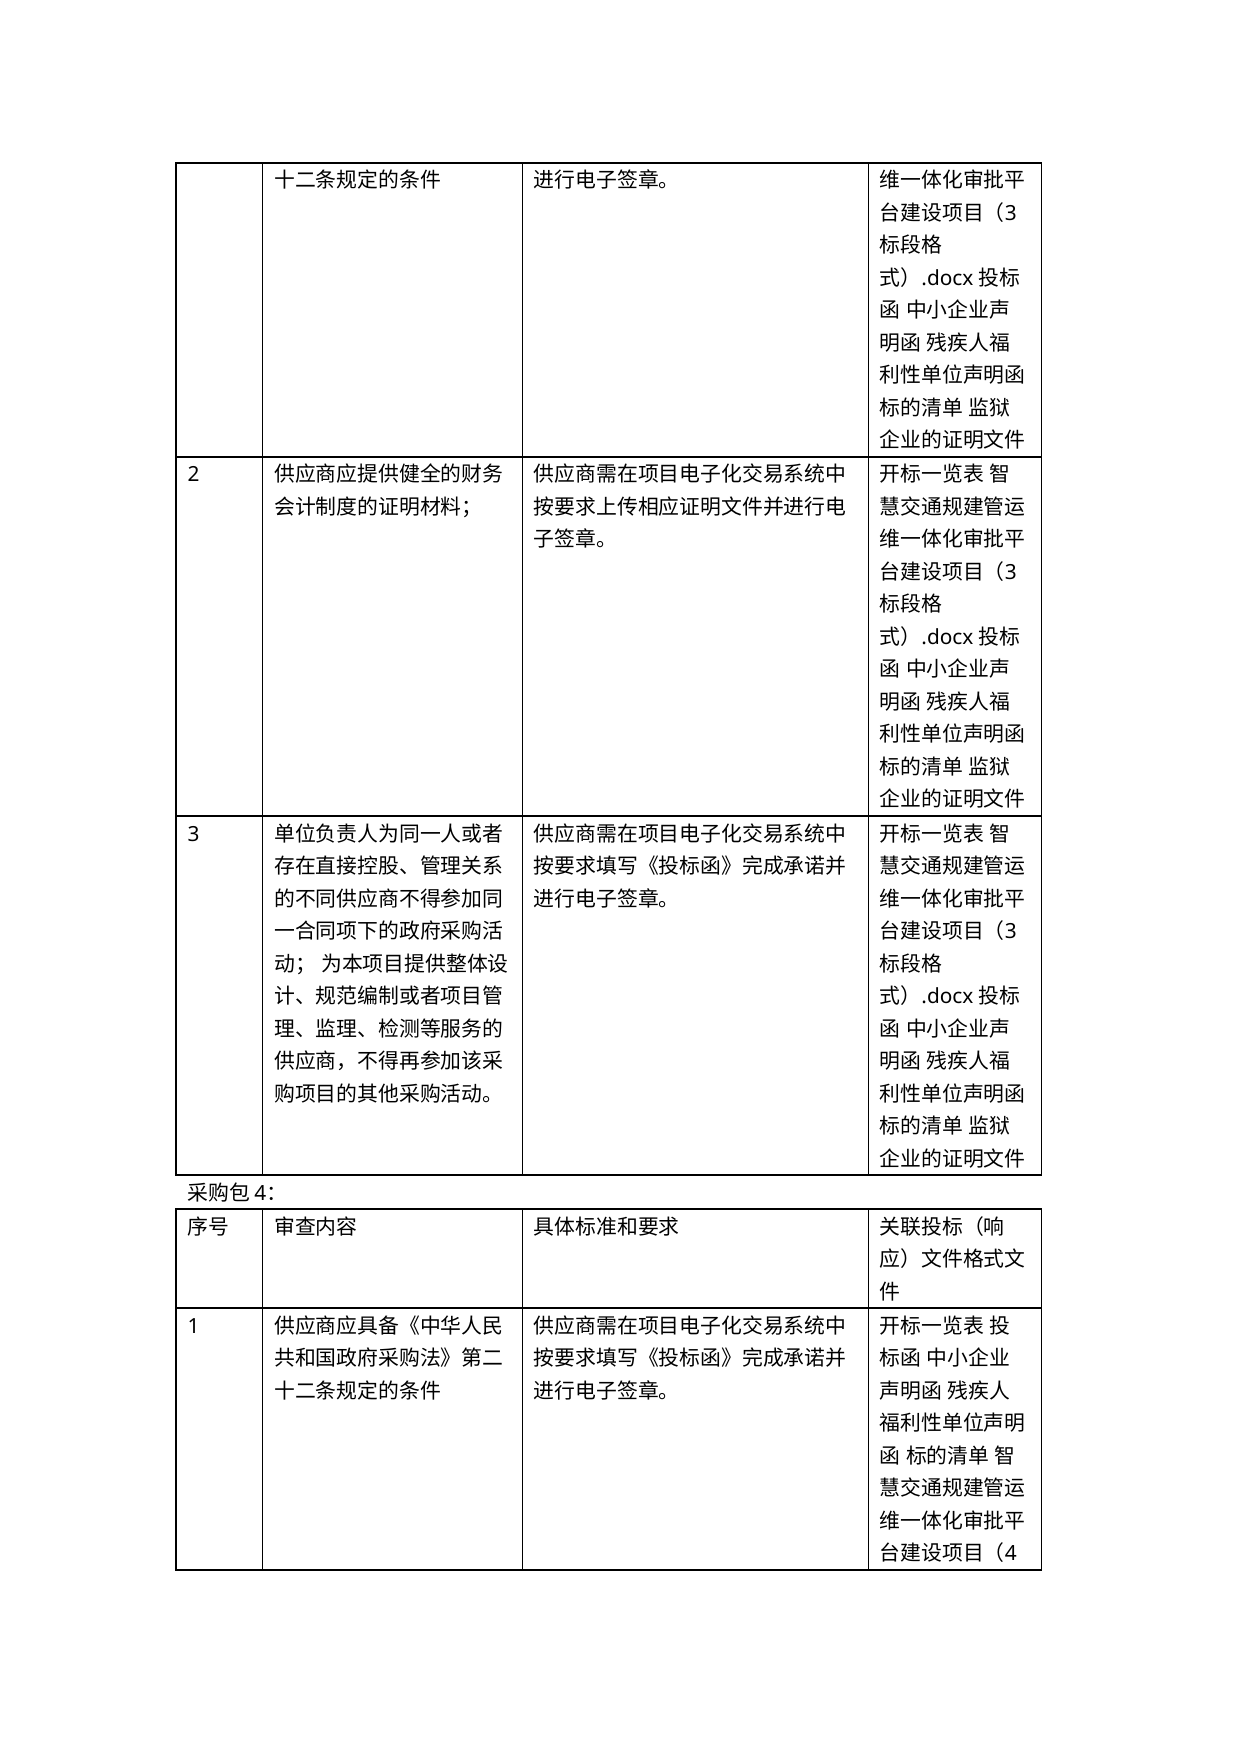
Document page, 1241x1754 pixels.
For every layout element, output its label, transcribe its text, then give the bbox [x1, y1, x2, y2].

table_header 具体标准和要求 [523, 1210, 868, 1307]
table_cell 供应商需在项目电子化交易系统中按要求上传相应证明文件并进行电子签章。 [523, 458, 868, 815]
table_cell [523, 164, 868, 456]
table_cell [523, 1309, 868, 1569]
table_cell 1 [177, 164, 262, 456]
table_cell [869, 458, 1041, 815]
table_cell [263, 164, 522, 456]
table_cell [869, 1309, 1041, 1569]
table_cell 3 [177, 817, 262, 1174]
table_cell 开标一览表 智慧交通规建管运维一体化审批平台建设项目（3标段格式）.docx 投标函 中小企业声明函 残疾人福利性单位声明函 标的清单 监狱企业的证明文件 [869, 817, 1041, 1174]
table_cell 单位负责人为同一人或者存在直接控股、管理关系的不同供应商不得参加同一合同项下的政府采购活动； 为本项目提供整体设计、规范编制或者项目管理、监理、检测等服务的供应商，不得再参加该采购项目的其他采购活动。 [263, 817, 522, 1174]
table_header 关联投标（响应）文件格式文件 [869, 1210, 1041, 1307]
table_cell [263, 1309, 522, 1569]
table_cell 供应商需在项目电子化交易系统中按要求填写《投标函》完成承诺并进行电子签章。 [523, 817, 868, 1174]
table_cell 供应商应提供健全的财务会计制度的证明材料； [263, 458, 522, 815]
table_header 序号 [177, 1210, 262, 1307]
table_cell 2 [177, 458, 262, 815]
table_header 审查内容 [263, 1210, 522, 1307]
text 采购包4： [187, 1176, 1053, 1208]
table_cell 1 [177, 1309, 262, 1569]
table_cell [869, 164, 1041, 456]
